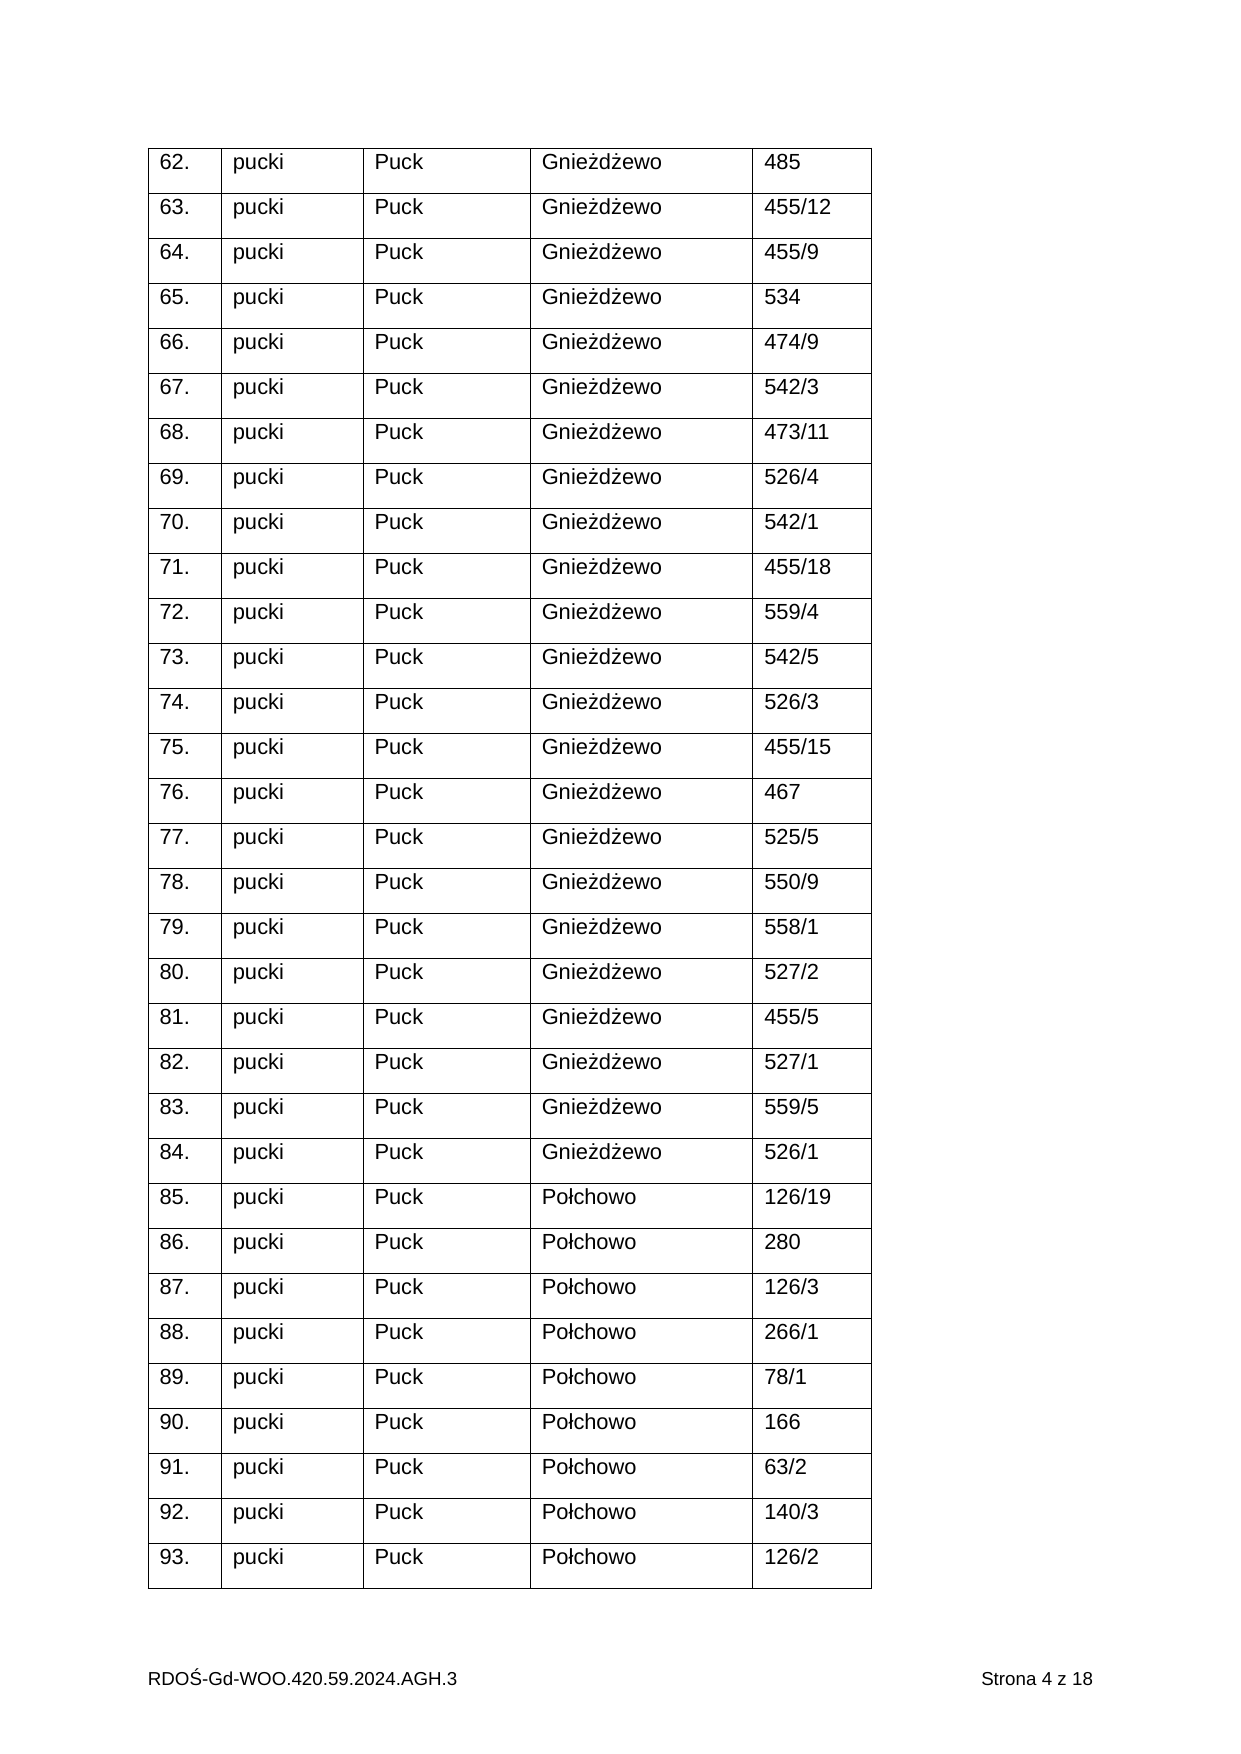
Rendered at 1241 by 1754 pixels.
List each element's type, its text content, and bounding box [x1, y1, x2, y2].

table_cell Puck [364, 1409, 530, 1453]
table_cell pucki [222, 1499, 363, 1543]
table_cell 78. [149, 869, 221, 913]
table_cell pucki [222, 284, 363, 328]
table_cell Połchowo [531, 1274, 752, 1318]
table_cell 88. [149, 1319, 221, 1363]
table_cell Połchowo [531, 1184, 752, 1228]
table_cell 542/5 [753, 644, 871, 688]
table_cell 70. [149, 509, 221, 553]
table_cell 63. [149, 194, 221, 238]
table_cell pucki [222, 1544, 363, 1588]
table_cell Połchowo [531, 1409, 752, 1453]
table_cell 485 [753, 149, 871, 193]
table_cell Gnieżdżewo [531, 1004, 752, 1048]
table_cell Gnieżdżewo [531, 1139, 752, 1183]
table_cell 526/3 [753, 689, 871, 733]
table_cell pucki [222, 599, 363, 643]
table_cell Gnieżdżewo [531, 1094, 752, 1138]
table_cell pucki [222, 644, 363, 688]
table_cell 63/2 [753, 1454, 871, 1498]
table_cell Gnieżdżewo [531, 284, 752, 328]
table_cell pucki [222, 419, 363, 463]
table_cell Puck [364, 869, 530, 913]
table_cell 75. [149, 734, 221, 778]
table_cell 62. [149, 149, 221, 193]
table_cell pucki [222, 554, 363, 598]
table_cell Puck [364, 1544, 530, 1588]
table_cell pucki [222, 1319, 363, 1363]
table_cell pucki [222, 239, 363, 283]
table_cell 559/4 [753, 599, 871, 643]
table_cell pucki [222, 689, 363, 733]
table_cell Puck [364, 1499, 530, 1543]
table_cell Puck [364, 419, 530, 463]
table_cell pucki [222, 779, 363, 823]
table_cell Gnieżdżewo [531, 419, 752, 463]
table_cell 78/1 [753, 1364, 871, 1408]
table_cell 542/1 [753, 509, 871, 553]
table_cell Puck [364, 239, 530, 283]
table_cell 73. [149, 644, 221, 688]
table_cell Puck [364, 329, 530, 373]
table_cell 467 [753, 779, 871, 823]
table_cell 166 [753, 1409, 871, 1453]
table_cell pucki [222, 1094, 363, 1138]
table_cell 455/12 [753, 194, 871, 238]
table_cell 534 [753, 284, 871, 328]
table_cell 87. [149, 1274, 221, 1318]
table_cell pucki [222, 1454, 363, 1498]
table_cell 455/9 [753, 239, 871, 283]
table_cell 126/2 [753, 1544, 871, 1588]
table_cell Gnieżdżewo [531, 824, 752, 868]
table_cell pucki [222, 1274, 363, 1318]
table_cell pucki [222, 824, 363, 868]
table_cell 558/1 [753, 914, 871, 958]
table_cell Gnieżdżewo [531, 959, 752, 1003]
table_cell 64. [149, 239, 221, 283]
table_cell 83. [149, 1094, 221, 1138]
table_cell 140/3 [753, 1499, 871, 1543]
table_cell 542/3 [753, 374, 871, 418]
table_cell 473/11 [753, 419, 871, 463]
table_cell Puck [364, 824, 530, 868]
table_cell Puck [364, 914, 530, 958]
table_cell Puck [364, 464, 530, 508]
table_cell 126/19 [753, 1184, 871, 1228]
table_cell Puck [364, 644, 530, 688]
table_cell 527/2 [753, 959, 871, 1003]
table_cell 66. [149, 329, 221, 373]
table_cell 86. [149, 1229, 221, 1273]
table_cell Gnieżdżewo [531, 509, 752, 553]
table_cell 455/5 [753, 1004, 871, 1048]
table_cell 77. [149, 824, 221, 868]
table_cell Puck [364, 779, 530, 823]
table_cell pucki [222, 194, 363, 238]
table_cell Puck [364, 1454, 530, 1498]
table_cell Puck [364, 734, 530, 778]
table_cell 82. [149, 1049, 221, 1093]
table_cell Połchowo [531, 1319, 752, 1363]
table_cell pucki [222, 959, 363, 1003]
table_cell Puck [364, 554, 530, 598]
table_cell 526/4 [753, 464, 871, 508]
table_cell Puck [364, 1364, 530, 1408]
table_cell 79. [149, 914, 221, 958]
table_cell Puck [364, 1319, 530, 1363]
table_cell Połchowo [531, 1364, 752, 1408]
table_cell Połchowo [531, 1454, 752, 1498]
table_cell pucki [222, 1139, 363, 1183]
table_cell 90. [149, 1409, 221, 1453]
table_cell Połchowo [531, 1229, 752, 1273]
table_cell pucki [222, 464, 363, 508]
table_cell Połchowo [531, 1499, 752, 1543]
table_cell 527/1 [753, 1049, 871, 1093]
table_cell Puck [364, 1184, 530, 1228]
table_cell 67. [149, 374, 221, 418]
table_cell pucki [222, 374, 363, 418]
table_cell pucki [222, 149, 363, 193]
table_cell 72. [149, 599, 221, 643]
table_cell 91. [149, 1454, 221, 1498]
table_cell 266/1 [753, 1319, 871, 1363]
table_cell 474/9 [753, 329, 871, 373]
table_cell 65. [149, 284, 221, 328]
table_cell 89. [149, 1364, 221, 1408]
table_cell pucki [222, 1004, 363, 1048]
table_cell 81. [149, 1004, 221, 1048]
table_cell Puck [364, 959, 530, 1003]
table_cell Gnieżdżewo [531, 374, 752, 418]
table_cell Gnieżdżewo [531, 734, 752, 778]
table_cell Gnieżdżewo [531, 329, 752, 373]
table_cell 68. [149, 419, 221, 463]
table_cell 80. [149, 959, 221, 1003]
table_cell 84. [149, 1139, 221, 1183]
table_cell pucki [222, 1409, 363, 1453]
table_cell Gnieżdżewo [531, 194, 752, 238]
table_cell pucki [222, 914, 363, 958]
table_cell Puck [364, 149, 530, 193]
table_cell Gnieżdżewo [531, 869, 752, 913]
table_cell Gnieżdżewo [531, 599, 752, 643]
table_cell pucki [222, 1364, 363, 1408]
table_cell 280 [753, 1229, 871, 1273]
table_cell Puck [364, 1049, 530, 1093]
table_cell Puck [364, 509, 530, 553]
table_cell 76. [149, 779, 221, 823]
table_cell Puck [364, 689, 530, 733]
table_cell Puck [364, 1139, 530, 1183]
table_cell Puck [364, 1094, 530, 1138]
table_cell Puck [364, 284, 530, 328]
table_cell Puck [364, 599, 530, 643]
table_cell 455/15 [753, 734, 871, 778]
table_cell 69. [149, 464, 221, 508]
table_cell Połchowo [531, 1544, 752, 1588]
table_cell 526/1 [753, 1139, 871, 1183]
table_cell 559/5 [753, 1094, 871, 1138]
table_cell Puck [364, 1004, 530, 1048]
table_cell Gnieżdżewo [531, 464, 752, 508]
table_cell Puck [364, 374, 530, 418]
table_cell pucki [222, 509, 363, 553]
table_cell pucki [222, 1049, 363, 1093]
table_cell 74. [149, 689, 221, 733]
table_cell 71. [149, 554, 221, 598]
table_cell pucki [222, 1184, 363, 1228]
table_cell pucki [222, 329, 363, 373]
table_cell 550/9 [753, 869, 871, 913]
table_cell 92. [149, 1499, 221, 1543]
table_cell Gnieżdżewo [531, 149, 752, 193]
table_cell Puck [364, 194, 530, 238]
table_cell pucki [222, 1229, 363, 1273]
table_cell Gnieżdżewo [531, 644, 752, 688]
table_cell 93. [149, 1544, 221, 1588]
table_cell Gnieżdżewo [531, 554, 752, 598]
table_cell Gnieżdżewo [531, 239, 752, 283]
table_cell Puck [364, 1274, 530, 1318]
table_cell pucki [222, 869, 363, 913]
table_cell Gnieżdżewo [531, 914, 752, 958]
table_cell 126/3 [753, 1274, 871, 1318]
table_cell 455/18 [753, 554, 871, 598]
table_cell Gnieżdżewo [531, 779, 752, 823]
table_cell Puck [364, 1229, 530, 1273]
table_cell pucki [222, 734, 363, 778]
table_cell Gnieżdżewo [531, 689, 752, 733]
table_cell 85. [149, 1184, 221, 1228]
table_cell Gnieżdżewo [531, 1049, 752, 1093]
table_cell 525/5 [753, 824, 871, 868]
